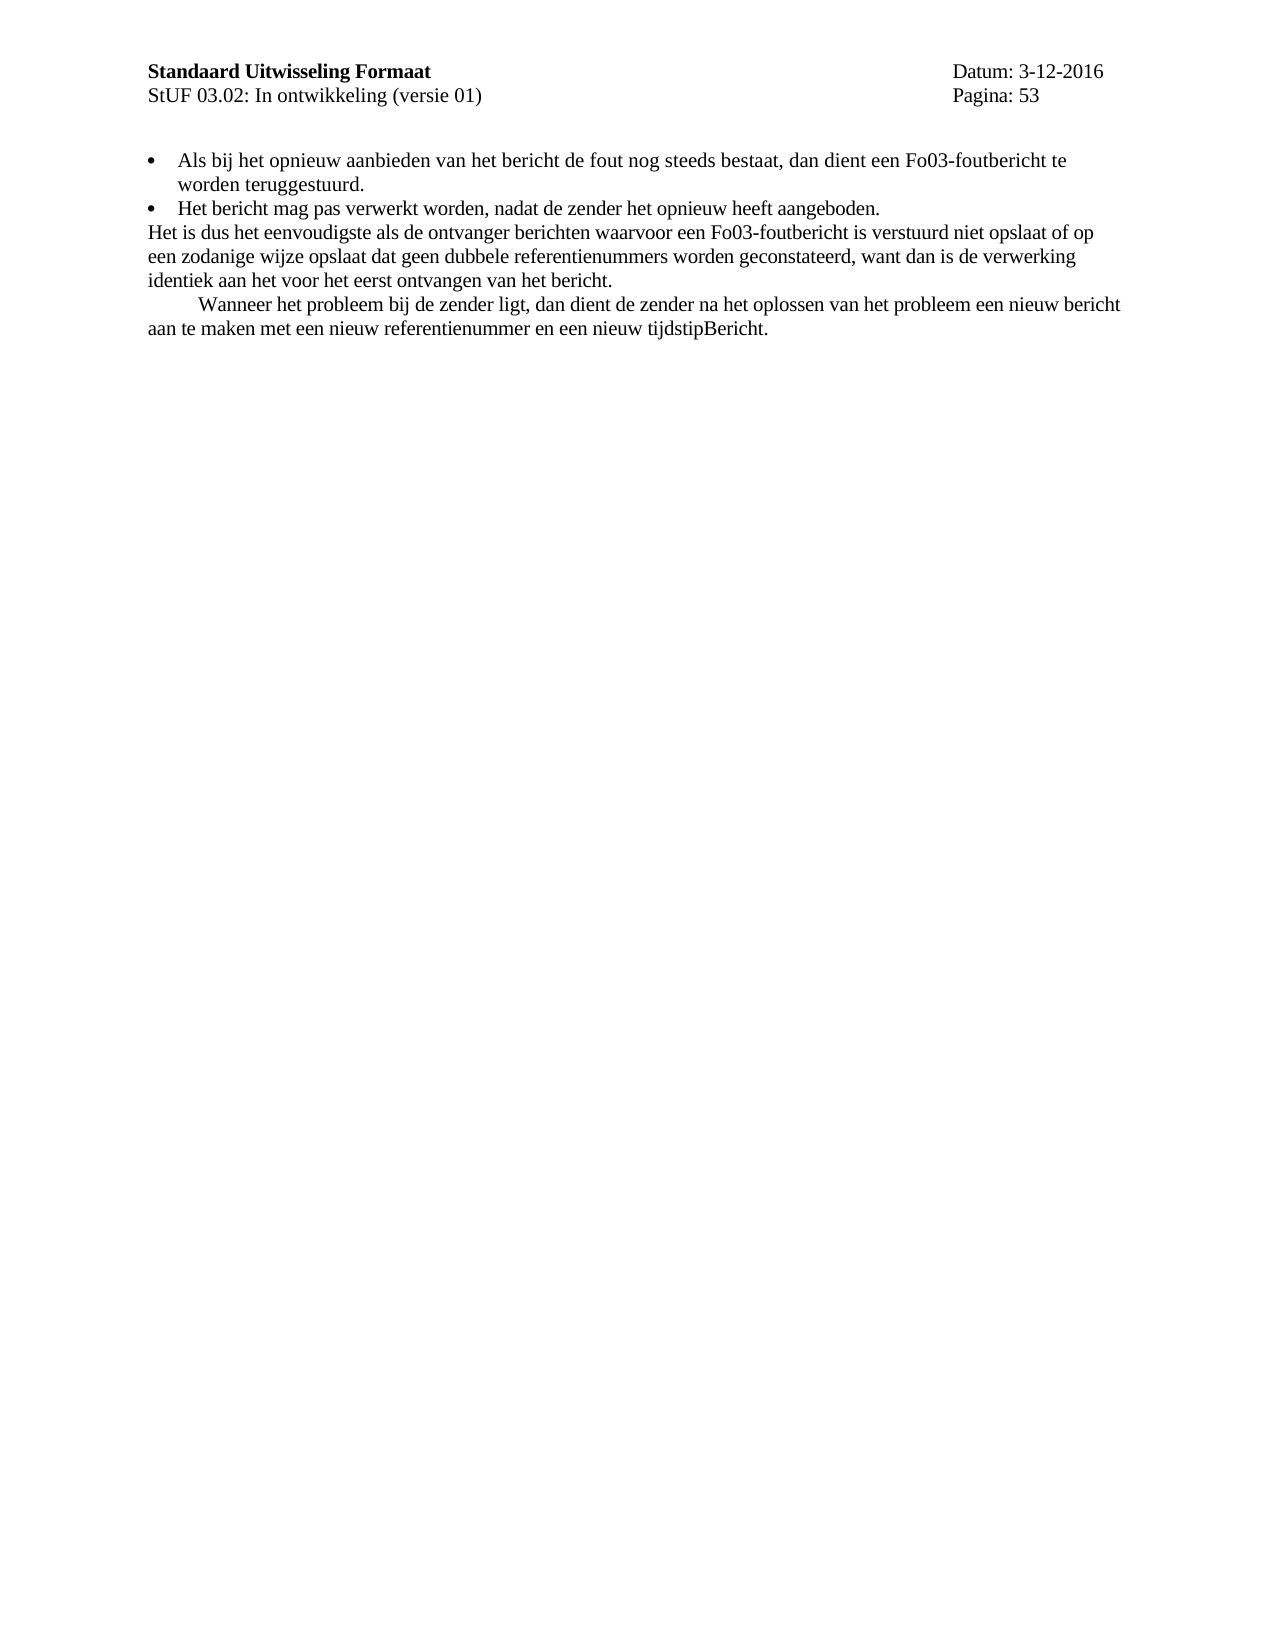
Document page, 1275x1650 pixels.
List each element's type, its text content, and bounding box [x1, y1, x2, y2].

text Wanneer het probleem bij de zender ligt, dan dient de zender na het oplossen van het probleem een nieuw bericht aan te maken met een nieuw referentienummer en een nieuw tijdstipBericht. [148, 292, 1127, 340]
list Als bij het opnieuw aanbieden van het bericht de fout nog steeds bestaat, dan dient een Fo03-foutbericht te worden teruggestuurd. [148, 148, 1127, 196]
text Het is dus het eenvoudigste als de ontvanger berichten waarvoor een Fo03-foutbericht is verstuurd niet opslaat of op een zodanige wijze opslaat dat geen dubbele referentienummers worden geconstateerd, want dan is de verwerking identiek aan het voor het eerst ontvangen van het bericht. [148, 220, 1127, 292]
list Het bericht mag pas verwerkt worden, nadat de zender het opnieuw heeft aangeboden. [148, 196, 1127, 220]
